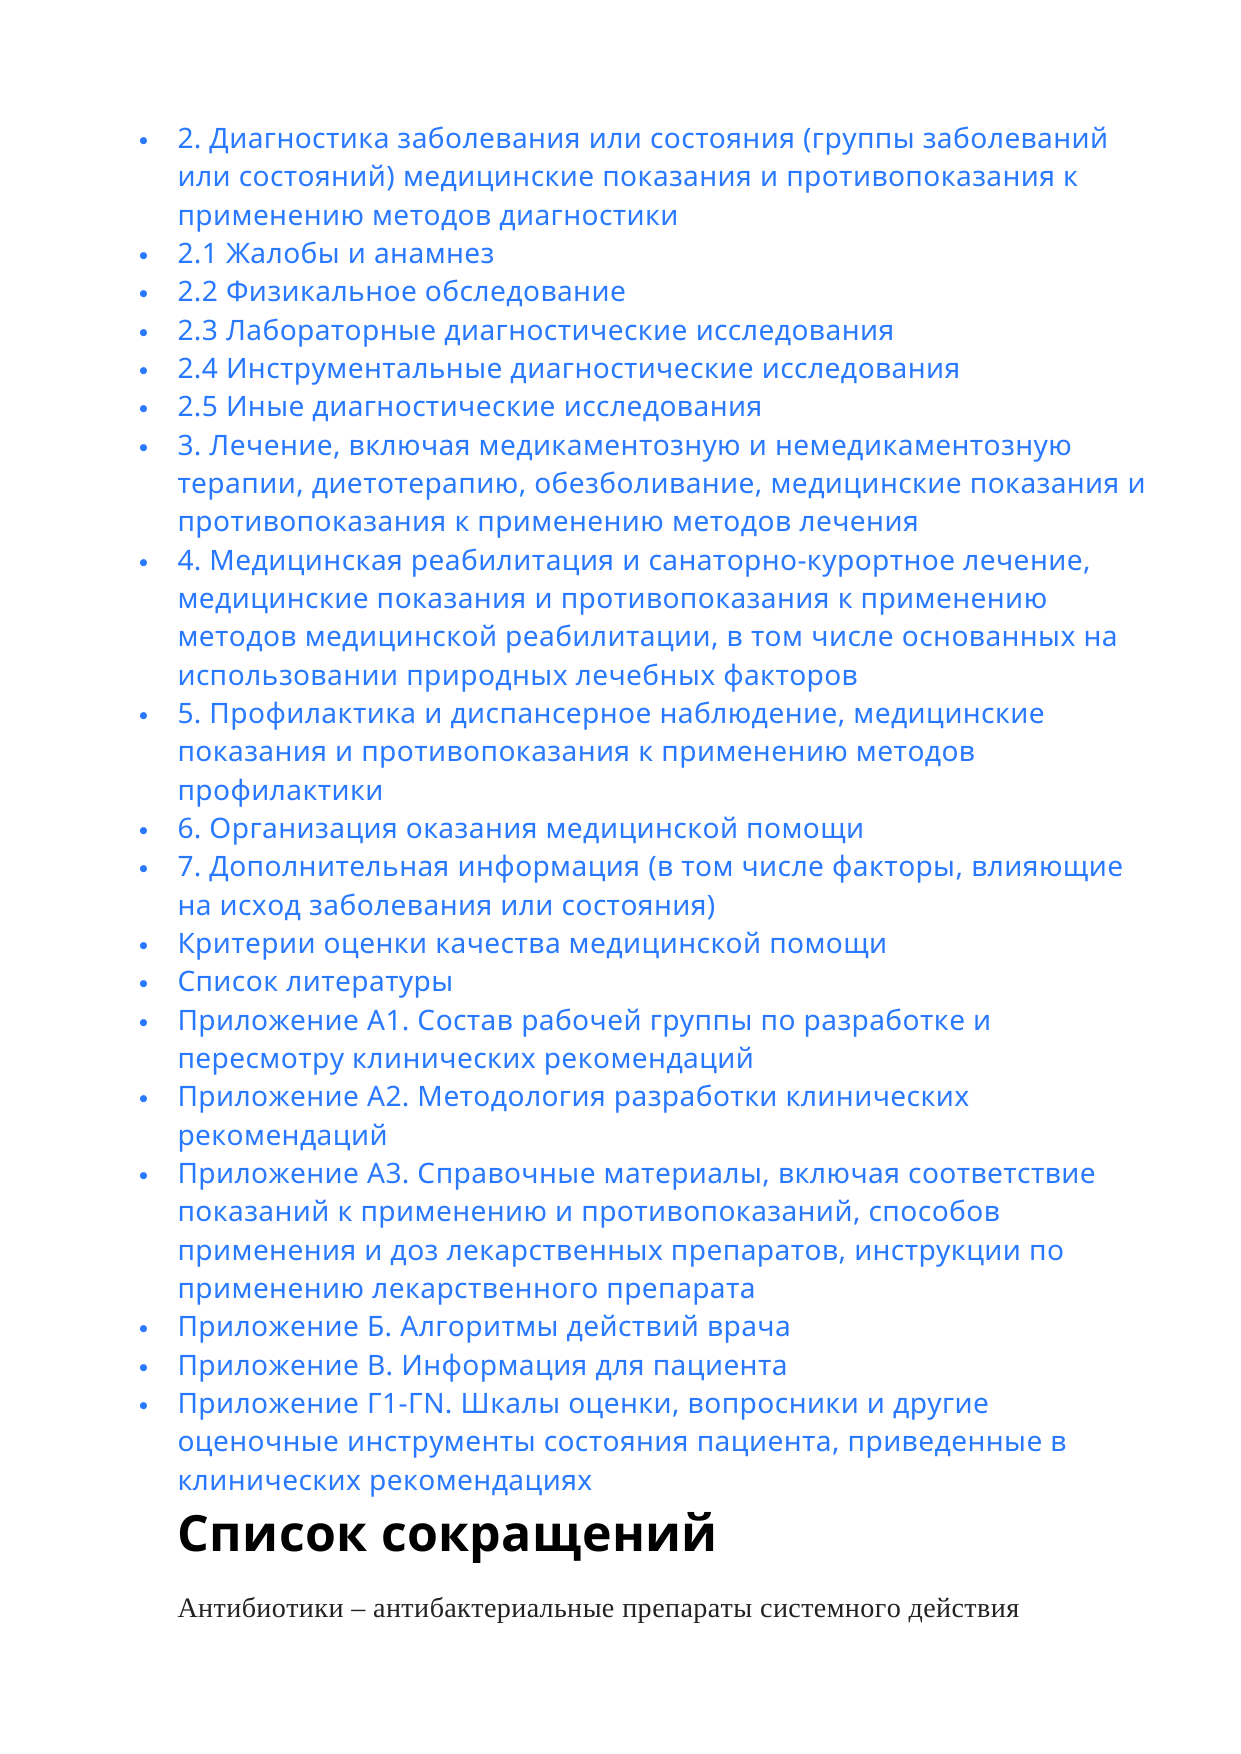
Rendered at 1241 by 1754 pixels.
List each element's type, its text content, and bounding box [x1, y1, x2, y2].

list 3. Лечение, включая медикаментозную и немедикаментозную терапии, диетотерапию, обезболивание, медицинские показания и противопоказания к применению методов лечения [140, 425, 1152, 540]
list Приложение Г1-ГN. Шкалы оценки, вопросники и другие оценочные инструменты состояния пациента, приведенные в клинических рекомендациях [140, 1383, 1152, 1498]
list 2.2 Физикальное обследование [140, 271, 1152, 310]
list Приложение В. Информация для пациента [140, 1345, 1152, 1383]
list 2. Диагностика заболевания или состояния (группы заболеваний или состояний) медицинские показания и противопоказания к применению методов диагностики [140, 118, 1152, 233]
list 4. Медицинская реабилитация и санаторно-курортное лечение, медицинские показания и противопоказания к применению методов медицинской реабилитации, в том числе основанных на использовании природных лечебных факторов [140, 540, 1152, 693]
list 2.5 Иные диагностические исследования [140, 386, 1152, 425]
list Приложение А2. Методология разработки клинических рекомендаций [140, 1076, 1152, 1153]
list Список литературы [140, 961, 1152, 1000]
list Приложение Б. Алгоритмы действий врача [140, 1306, 1152, 1345]
list Приложение А1. Состав рабочей группы по разработке и пересмотру клинических рекомендаций [140, 1000, 1152, 1076]
list 5. Профилактика и диспансерное наблюдение, медицинские показания и противопоказания к применению методов профилактики [140, 693, 1152, 808]
list 7. Дополнительная информация (в том числе факторы, влияющие на исход заболевания или состояния) [140, 846, 1152, 923]
list 2.3 Лабораторные диагностические исследования [140, 310, 1152, 348]
list 2.1 Жалобы и анамнез [140, 233, 1152, 271]
list Критерии оценки качества медицинской помощи [140, 923, 1152, 961]
list Приложение А3. Справочные материалы, включая соответствие показаний к применению и противопоказаний, способов применения и доз лекарственных препаратов, инструкции по применению лекарственного препарата [140, 1153, 1152, 1306]
list 6. Организация оказания медицинской помощи [140, 808, 1152, 846]
text Антибиотики – антибактериальные препараты системного действия [177, 1583, 1152, 1623]
text Список сокращений [177, 1498, 1152, 1566]
list 2.4 Инструментальные диагностические исследования [140, 348, 1152, 386]
